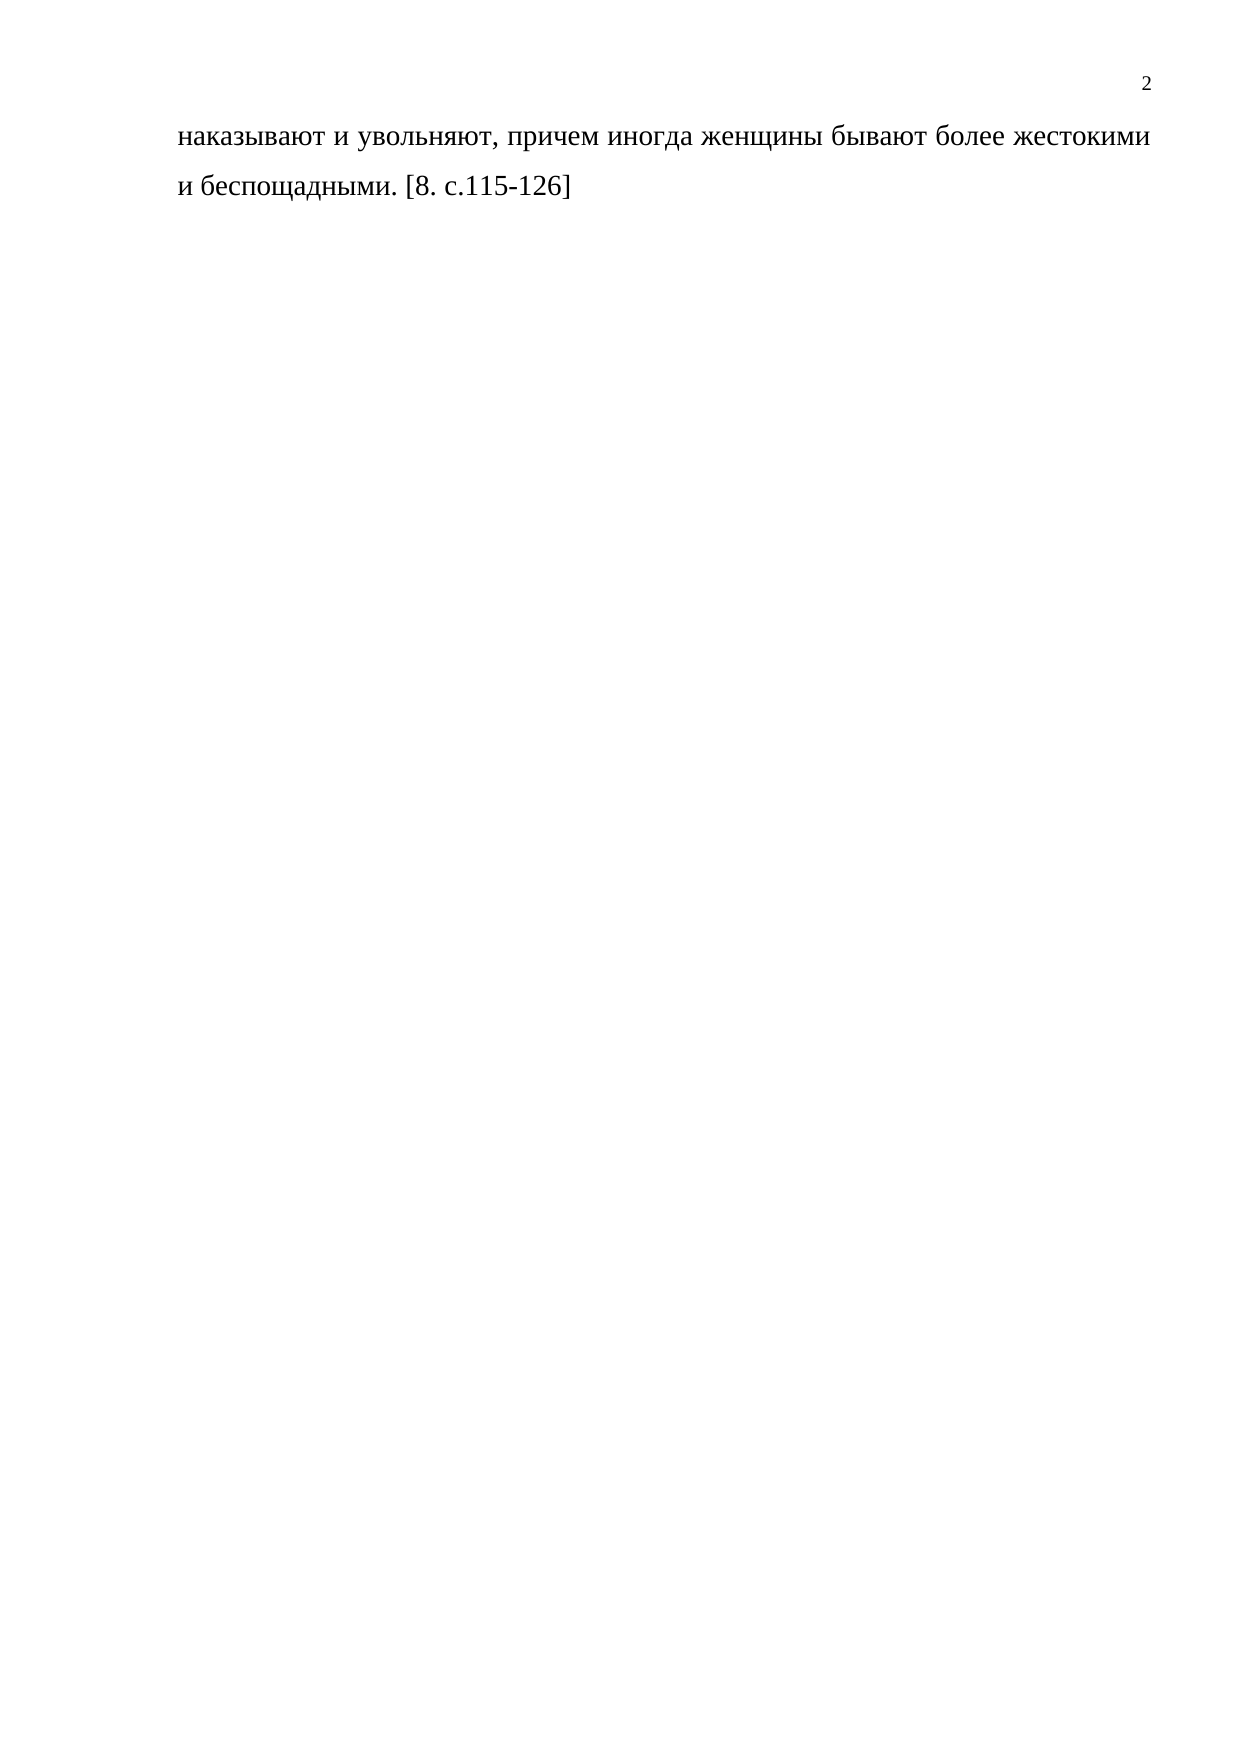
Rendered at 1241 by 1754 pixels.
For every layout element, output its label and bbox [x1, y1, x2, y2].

text [177, 118, 1152, 202]
